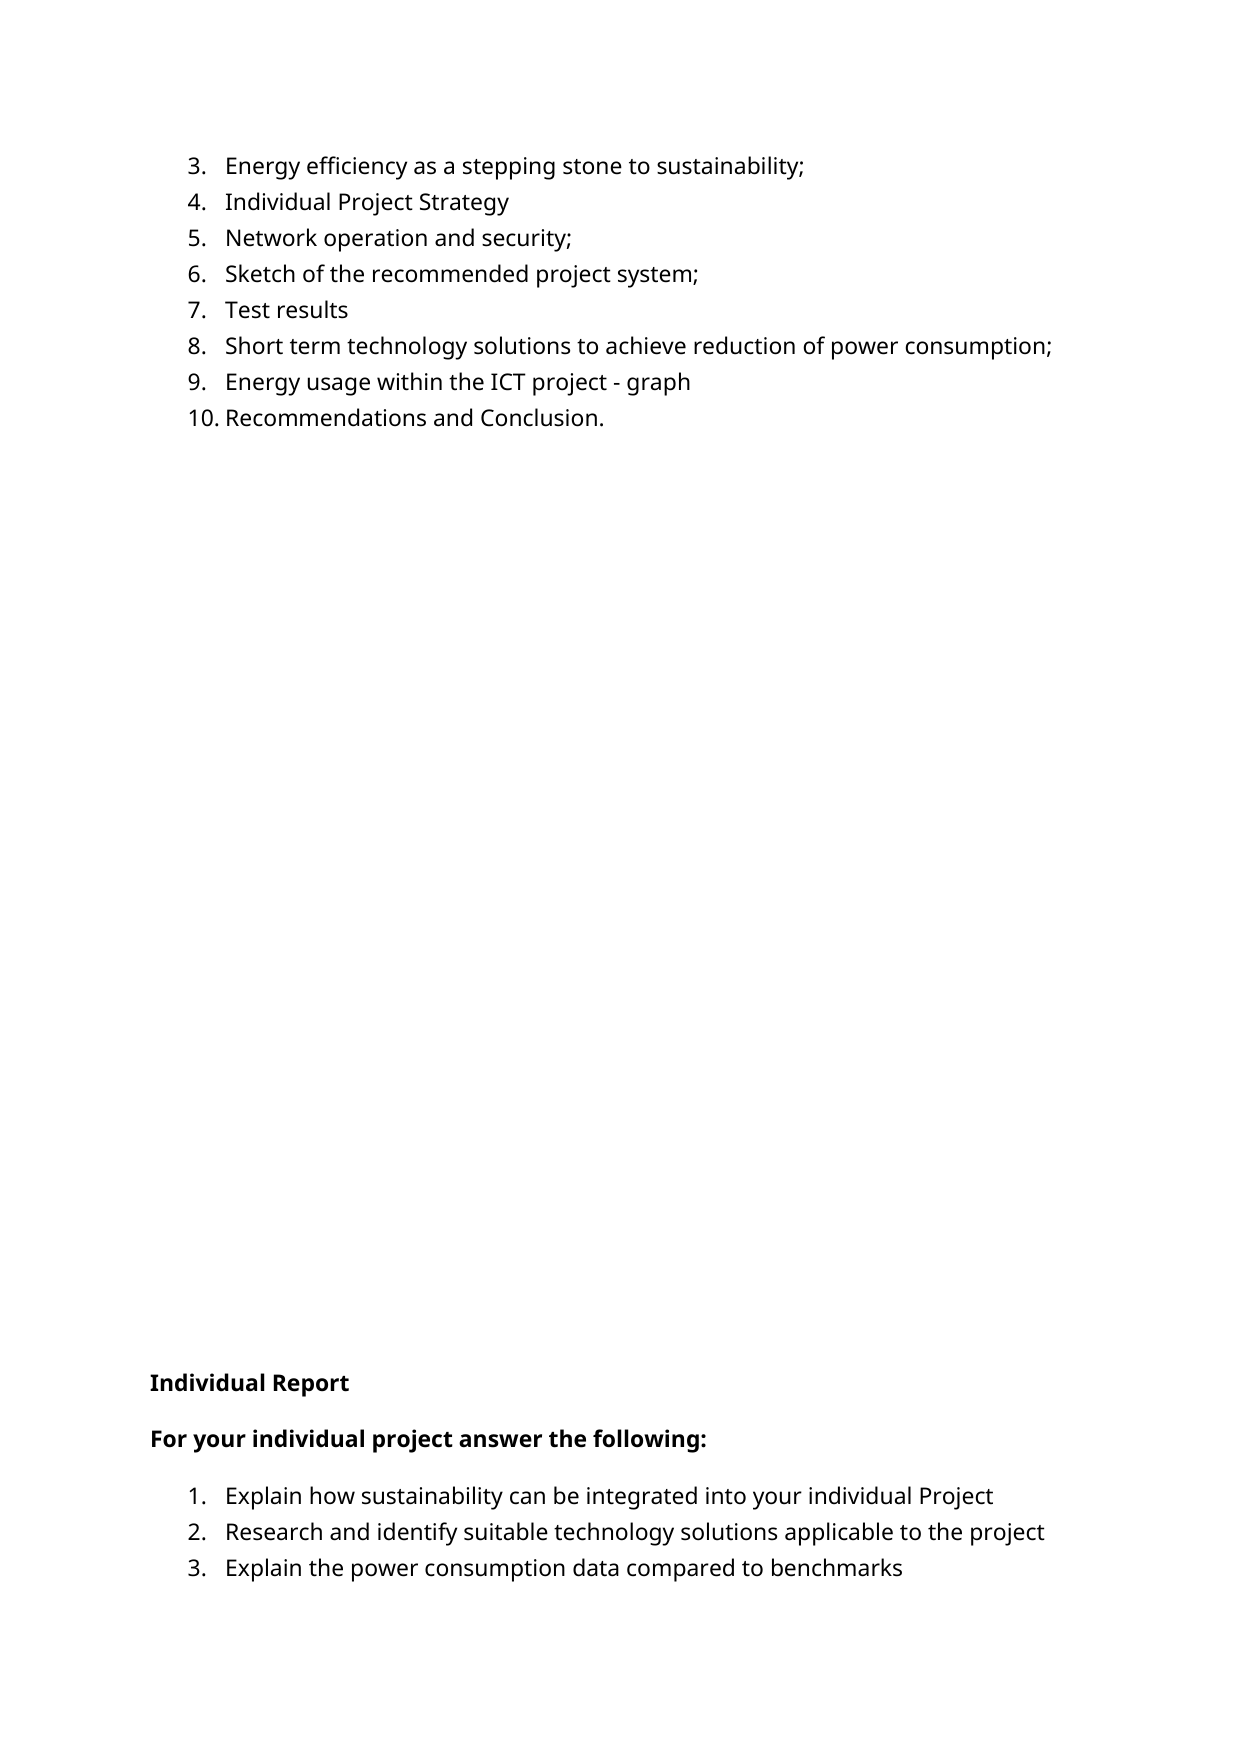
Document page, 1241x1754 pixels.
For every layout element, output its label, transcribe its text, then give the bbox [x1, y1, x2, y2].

list Energy usage within the ICT project - graph [187, 366, 1090, 397]
list Individual Project Strategy [187, 186, 1090, 217]
list Energy efficiency as a stepping stone to sustainability; [187, 150, 1090, 181]
list Explain how sustainability can be integrated into your individual Project [187, 1480, 1090, 1511]
list Research and identify suitable technology solutions applicable to the project [187, 1516, 1090, 1547]
list Short term technology solutions to achieve reduction of power consumption; [187, 330, 1090, 361]
list Test results [187, 294, 1090, 325]
list Sketch of the recommended project system; [187, 258, 1090, 289]
text Individual Report [150, 1367, 1090, 1398]
list Network operation and security; [187, 222, 1090, 253]
text For your individual project answer the following: [150, 1423, 1090, 1455]
list Recommendations and Conclusion. [187, 402, 1090, 433]
list Explain the power consumption data compared to benchmarks [187, 1552, 1090, 1583]
